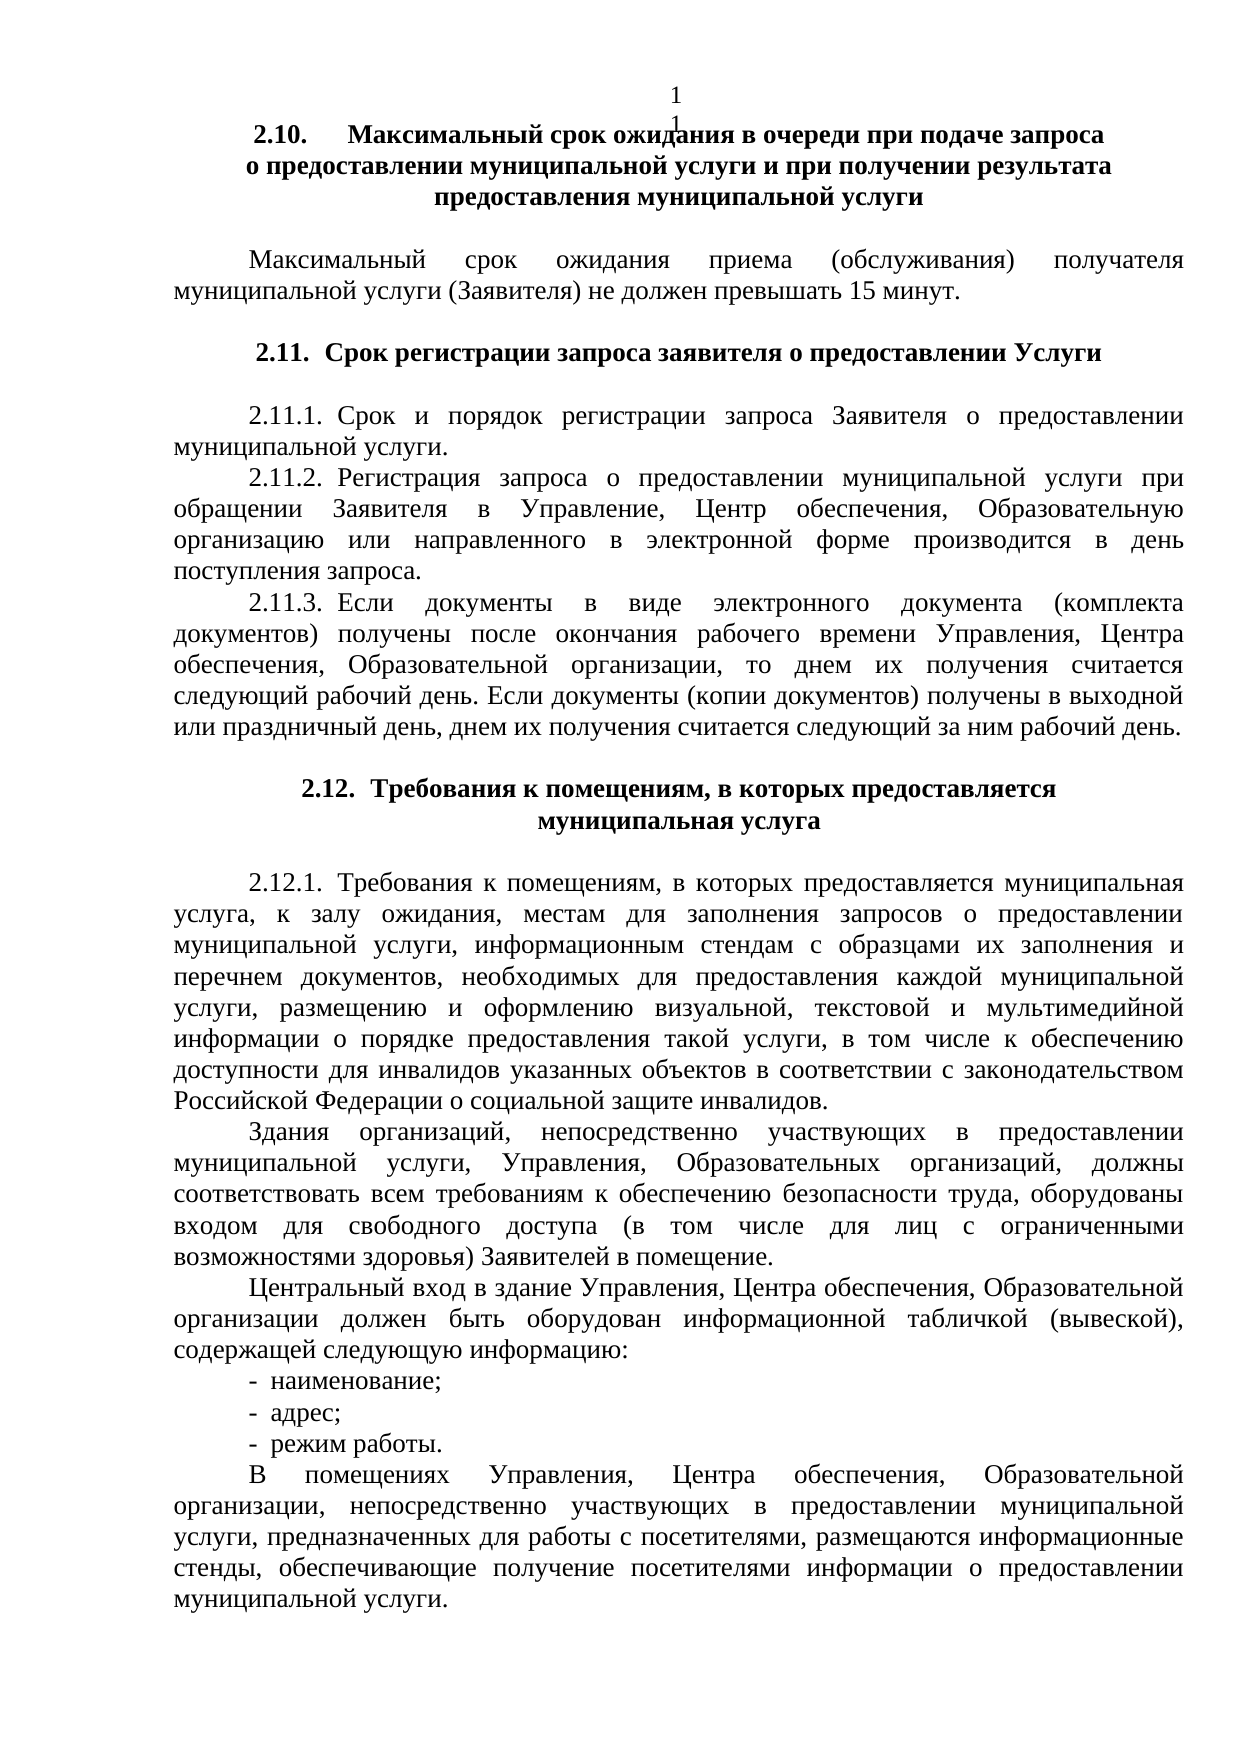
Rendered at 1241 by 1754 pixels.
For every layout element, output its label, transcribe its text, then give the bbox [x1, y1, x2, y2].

list Срок и порядок регистрации запроса Заявителя о предоставлении муниципальной услуги. [173, 399, 1185, 461]
list Регистрация запроса о предоставлении муниципальной услуги при обращении Заявителя в Управление, Центр обеспечения, Образовательную организацию или направленного в электронной форме производится в день поступления запроса. [173, 461, 1185, 586]
list Если документы в виде электронного документа (комплекта документов) получены после окончания рабочего времени Управления, Центра обеспечения, Образовательной организации, то днем их получения считается следующий рабочий день. Если документы (копии документов) получены в выходной или праздничный день, днем их получения считается следующий за ним рабочий день. [173, 586, 1185, 741]
text В помещениях Управления, Центра обеспечения, Образовательной организации, непосредственно участвующих в предоставлении муниципальной услуги, предназначенных для работы с посетителями, размещаются информационные стенды, обеспечивающие получение посетителями информации о предоставлении муниципальной услуги. [173, 1458, 1185, 1614]
list Требования к помещениям, в которых предоставляется муниципальная услуга [173, 773, 1185, 835]
list адрес; [173, 1396, 1185, 1427]
text Здания организаций, непосредственно участвующих в предоставлении муниципальной услуги, Управления, Образовательных организаций, должны соответствовать всем требованиям к обеспечению безопасности труда, оборудованы входом для свободного доступа (в том числе для лиц с ограниченными возможностями здоровья) Заявителей в помещение. [173, 1115, 1185, 1271]
text Центральный вход в здание Управления, Центра обеспечения, Образовательной организации должен быть оборудован информационной табличкой (вывеской), содержащей следующую информацию: [173, 1271, 1185, 1364]
list наименование; [173, 1364, 1185, 1396]
list Требования к помещениям, в которых предоставляется муниципальная услуга, к залу ожидания, местам для заполнения запросов о предоставлении муниципальной услуги, информационным стендам с образцами их заполнения и перечнем документов, необходимых для предоставления каждой муниципальной услуги, размещению и оформлению визуальной, текстовой и мультимедийной информации о порядке предоставления такой услуги, в том числе к обеспечению доступности для инвалидов указанных объектов в соответствии с законодательством Российской Федерации о социальной защите инвалидов. [173, 866, 1185, 1115]
list Срок регистрации запроса заявителя о предоставлении Услуги [173, 336, 1185, 367]
list режим работы. [173, 1427, 1185, 1458]
text Максимальный срок ожидания приема (обслуживания) получателя муниципальной услуги (Заявителя) не должен превышать 15 минут. [173, 243, 1185, 305]
list Максимальный срок ожидания в очереди при подаче запроса о предоставлении муниципальной услуги и при получении результата предоставления муниципальной услуги [173, 118, 1185, 212]
